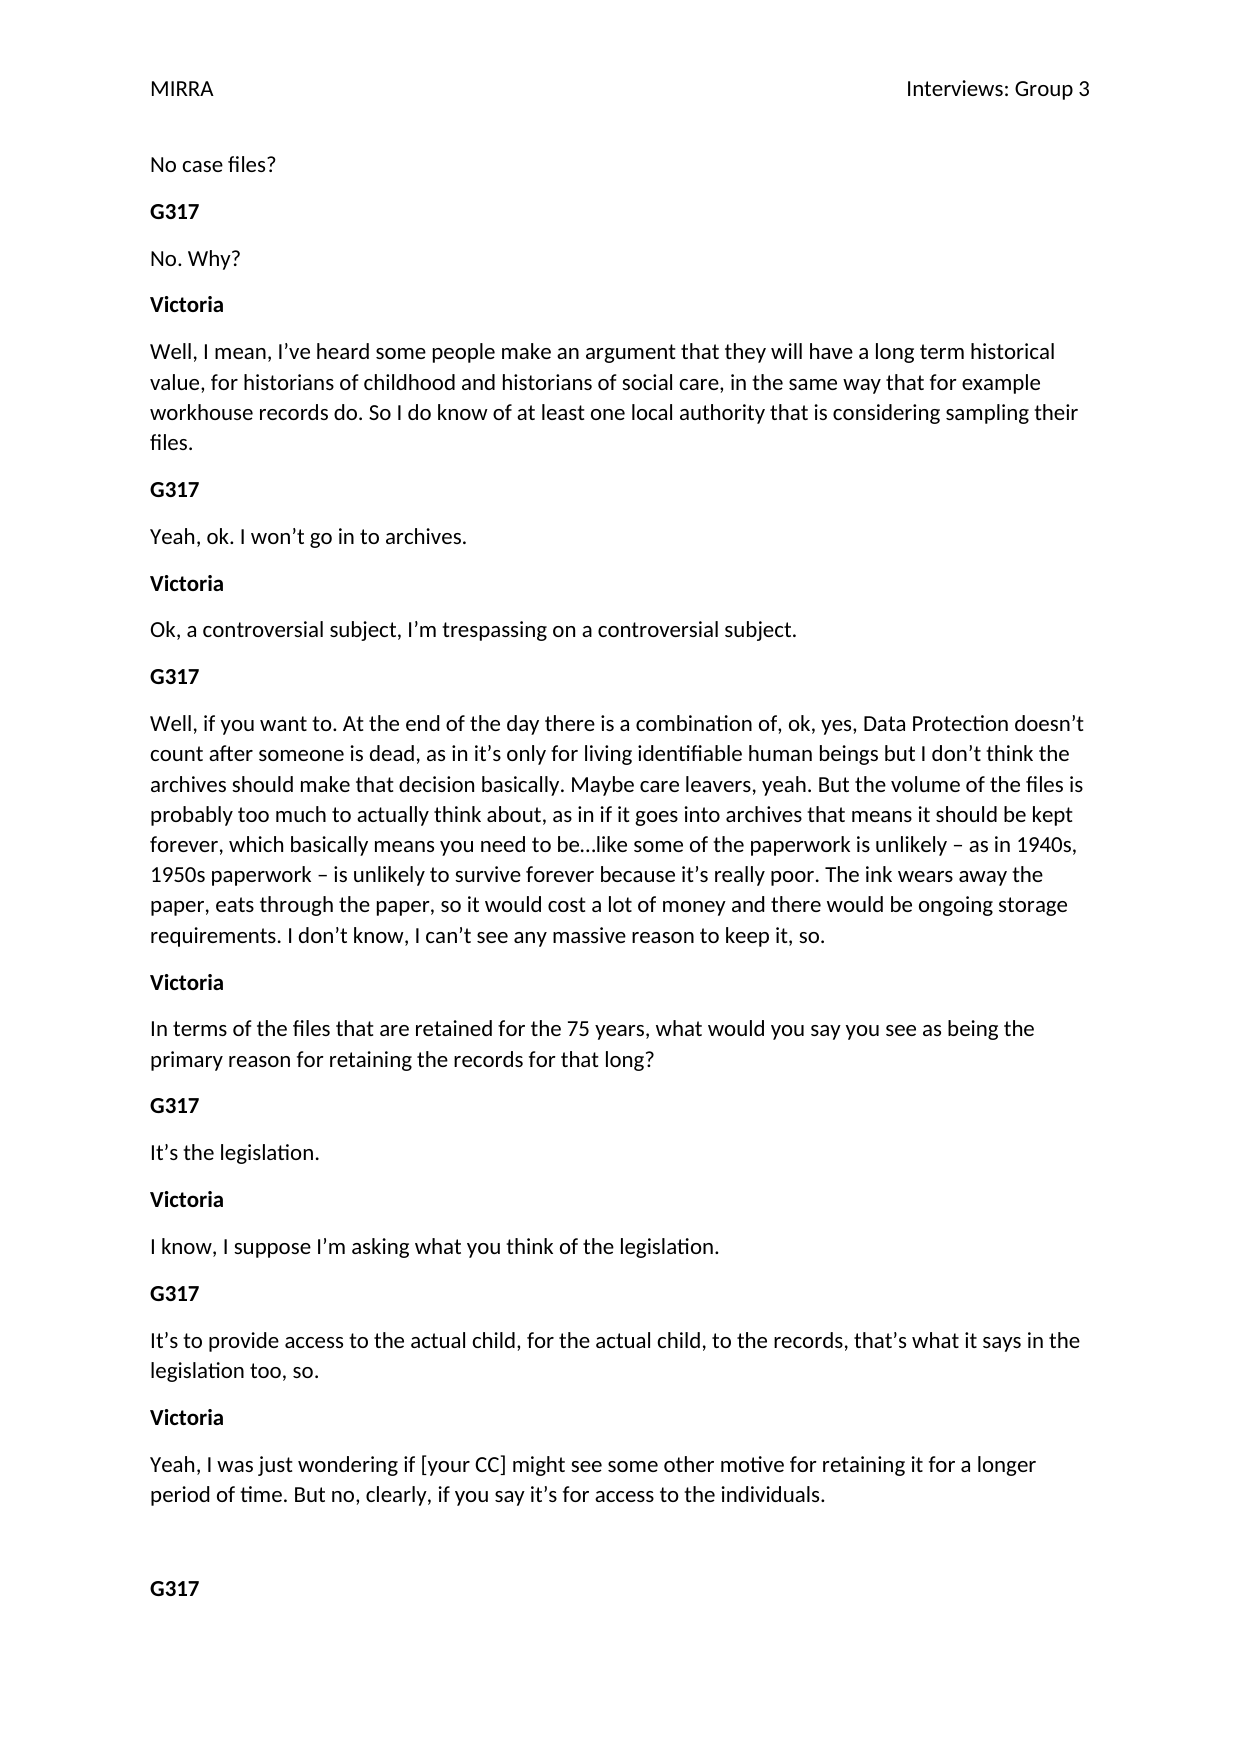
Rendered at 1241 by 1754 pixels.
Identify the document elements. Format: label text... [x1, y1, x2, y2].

text Victoria [150, 291, 1090, 319]
text Yeah, I was just wondering if [your CC] might see some other motive for retaining it for a longer period of time. But no, clearly, if you say it’s for access to the individuals. [150, 1450, 1090, 1508]
text I know, I suppose I’m asking what you think of the legislation. [150, 1232, 1090, 1260]
text G317 [150, 1279, 1090, 1307]
text Well, if you want to. At the end of the day there is a combination of, ok, yes, Data Protection doesn’t count after someone is dead, as in it’s only for living identifiable human beings but I don’t think the archives should make that decision basically. Maybe care leavers, yeah. But the volume of the files is probably too much to actually think about, as in if it goes into archives that means it should be kept forever, which basically means you need to be…like some of the paperwork is unlikely – as in 1940s, 1950s paperwork – is unlikely to survive forever because it’s really poor. The ink wears away the paper, eats through the paper, so it would cost a lot of money and there would be ongoing storage requirements. I don’t know, I can’t see any massive reason to keep it, so. [150, 709, 1090, 949]
text Victoria [150, 1403, 1090, 1431]
text Victoria [150, 968, 1090, 996]
text Ok, a controversial subject, I’m trespassing on a controversial subject. [150, 616, 1090, 644]
text It’s the legislation. [150, 1138, 1090, 1167]
text Yeah, ok. I won’t go in to archives. [150, 522, 1090, 550]
text No case files? [150, 150, 1090, 178]
text G317 [150, 475, 1090, 503]
text G317 [150, 1092, 1090, 1120]
text Victoria [150, 569, 1090, 597]
text Victoria [150, 1185, 1090, 1213]
text In terms of the files that are retained for the 75 years, what would you say you see as being the primary reason for retaining the records for that long? [150, 1014, 1090, 1073]
text G317 [150, 662, 1090, 691]
text Well, I mean, I’ve heard some people make an argument that they will have a long term historical value, for historians of childhood and historians of social care, in the same way that for example workhouse records do. So I do know of at least one local authority that is considering sampling their files. [150, 337, 1090, 456]
text No. Why? [150, 244, 1090, 272]
text G317 [150, 197, 1090, 225]
text G317 [150, 1574, 1090, 1602]
text It’s to provide access to the actual child, for the actual child, to the records, that’s what it says in the legislation too, so. [150, 1326, 1090, 1384]
